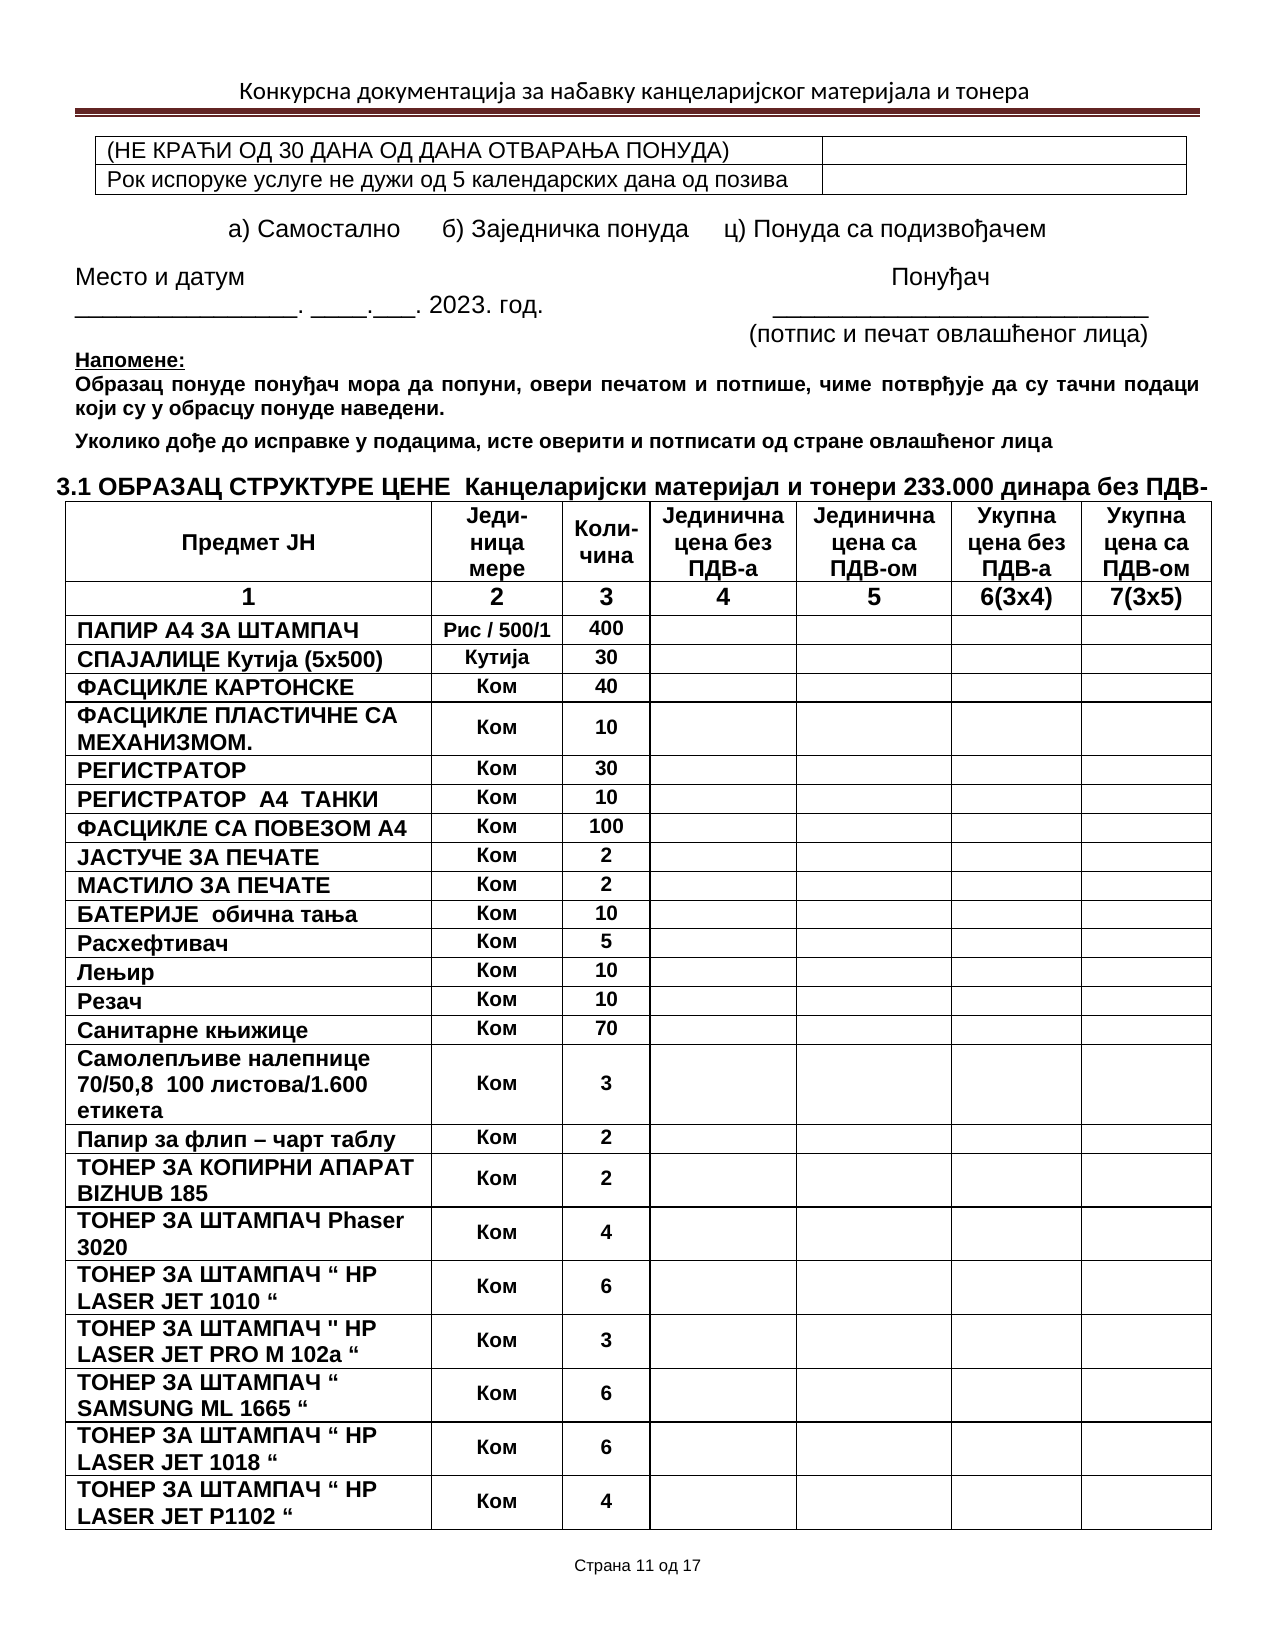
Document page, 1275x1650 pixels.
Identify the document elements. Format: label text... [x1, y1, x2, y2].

table_cell 3 [563, 1045, 649, 1124]
table_cell 70 [563, 1016, 649, 1044]
table_header Јединична цена са ПДВ-ом [797, 502, 951, 581]
table_cell ТОНЕР ЗА ШТАМПАЧ “ SAMSUNG ML 1665 “ [66, 1369, 431, 1421]
table_cell [797, 987, 951, 1015]
table_header Укупна цена са ПДВ-ом [1082, 502, 1211, 581]
table_cell [651, 1476, 796, 1529]
table_cell [1082, 1016, 1211, 1044]
table_cell [651, 1125, 796, 1153]
table_cell [1082, 1125, 1211, 1153]
table_cell [651, 1208, 796, 1260]
table_cell [797, 1476, 951, 1529]
table_cell [651, 1016, 796, 1044]
table_cell 40 [563, 674, 649, 701]
table_cell [651, 843, 796, 871]
table_cell 30 [563, 756, 649, 784]
table_cell [651, 814, 796, 842]
table_cell 3 [563, 1315, 649, 1368]
table_cell 3 [563, 582, 649, 615]
table_cell 2 [563, 843, 649, 871]
table_cell [1082, 1154, 1211, 1206]
table_cell 30 [563, 645, 649, 673]
table_cell 10 [563, 958, 649, 986]
table_cell 6(3х4) [952, 582, 1081, 615]
table_cell [1082, 1369, 1211, 1421]
table_cell [823, 137, 1186, 163]
table_cell Ком [432, 1154, 562, 1206]
table_cell [952, 843, 1081, 871]
table_cell [1082, 843, 1211, 871]
table_cell [952, 645, 1081, 673]
table_cell [1082, 814, 1211, 842]
table_cell Ком [432, 929, 562, 957]
table_cell [1082, 929, 1211, 957]
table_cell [96, 137, 822, 163]
table_cell Ком [432, 674, 562, 701]
table_cell [797, 674, 951, 701]
table_cell [651, 703, 796, 755]
table_cell [952, 1154, 1081, 1206]
text Место и датум Понуђач [75, 262, 1200, 290]
table_cell [952, 1016, 1081, 1044]
table_cell [823, 165, 1186, 193]
table_cell РЕГИСТРАТОР [66, 756, 431, 784]
text ________________. ____.___. 2023. год. ___________________________ [75, 290, 1200, 319]
table_cell Папир за флип – чарт таблу [66, 1125, 431, 1153]
table_cell 400 [563, 616, 649, 644]
table_cell [797, 1154, 951, 1206]
table_cell [1082, 1208, 1211, 1260]
text 3.1 ОБРАЗAЦ СТРУКТУРЕ ЦЕНЕ Канцеларијски материјал и тонери 233.000 динара без ПДВ- [47, 472, 1219, 501]
table_cell [651, 1045, 796, 1124]
table_cell [1082, 616, 1211, 644]
table_cell [797, 1045, 951, 1124]
table_cell [952, 1208, 1081, 1260]
table_cell [1082, 901, 1211, 928]
table_cell 4 [563, 1208, 649, 1260]
table_cell [952, 929, 1081, 957]
table_cell [797, 901, 951, 928]
table_cell Ком [432, 901, 562, 928]
table_cell [952, 987, 1081, 1015]
table_cell [651, 901, 796, 928]
table_cell 10 [563, 987, 649, 1015]
table_cell МАСТИЛО ЗА ПЕЧАТЕ [66, 872, 431, 899]
table_cell Лењир [66, 958, 431, 986]
table_cell 100 [563, 814, 649, 842]
table_cell [797, 1016, 951, 1044]
table_header Укупна цена без ПДВ-а [952, 502, 1081, 581]
table_cell [651, 756, 796, 784]
table_cell [651, 958, 796, 986]
table_cell [797, 1261, 951, 1314]
table_cell Резач [66, 987, 431, 1015]
table_cell [952, 958, 1081, 986]
table_cell ФАСЦИКЛЕ ПЛАСТИЧНЕ СА МЕХАНИЗМОМ. [66, 703, 431, 755]
table_cell Рис / 500/1 [432, 616, 562, 644]
table_cell ФАСЦИКЛЕ КАРТОНСКЕ [66, 674, 431, 701]
table_cell РЕГИСТРАТОР А4 ТАНКИ [66, 785, 431, 813]
table_cell СПАЈАЛИЦЕ Кутија (5х500) [66, 645, 431, 673]
table_cell ТОНЕР ЗА ШТАМПАЧ “ HP LASER JET P1102 “ [66, 1476, 431, 1529]
table_cell 5 [797, 582, 951, 615]
table_cell Ком [432, 1423, 562, 1475]
text Образац понуде понуђач мора да попуни, овери печатом и потпише, чиме потврђује да су тачни подаци који су у обрасцу понуде наведени. [75, 372, 1200, 420]
table_cell [952, 1476, 1081, 1529]
table_cell [1082, 958, 1211, 986]
text Напомене: [75, 348, 1200, 372]
table_cell [797, 958, 951, 986]
table_cell Кутија [432, 645, 562, 673]
table_cell [797, 703, 951, 755]
table_cell [952, 1261, 1081, 1314]
table_cell [952, 616, 1081, 644]
table_cell [952, 1315, 1081, 1368]
table_cell Ком [432, 814, 562, 842]
table_cell [952, 1423, 1081, 1475]
table_header Коли-чина [563, 502, 649, 581]
table_cell [651, 1423, 796, 1475]
text Уколико дође до исправке у подацима, исте оверити и потписати од стране овлашћеног лица [75, 429, 1200, 453]
table_cell 2 [563, 1125, 649, 1153]
table_cell Ком [432, 1261, 562, 1314]
table_cell Рок испоруке услуге не дужи од 5 календарских дана од позива [96, 165, 822, 193]
table_cell [1082, 1423, 1211, 1475]
table_cell [1082, 1315, 1211, 1368]
table_cell [797, 1369, 951, 1421]
table_cell Ком [432, 703, 562, 755]
table_cell [651, 674, 796, 701]
table_cell 6 [563, 1423, 649, 1475]
table_cell ТОНЕР ЗА ШТАМПАЧ “ HP LASER JET 1010 “ [66, 1261, 431, 1314]
table_cell Ком [432, 1125, 562, 1153]
table_cell Расхефтивач [66, 929, 431, 957]
table_cell ЈАСТУЧЕ ЗА ПЕЧАТЕ [66, 843, 431, 871]
table_cell [952, 872, 1081, 899]
text а) Самостално б) Заједничка понуда ц) Понуда са подизвођачем [75, 214, 1200, 242]
table_cell 6 [563, 1261, 649, 1314]
table_cell Ком [432, 785, 562, 813]
table_cell 5 [563, 929, 649, 957]
table_cell [952, 703, 1081, 755]
table_cell БАТЕРИЈЕ обична тања [66, 901, 431, 928]
table_cell Ком [432, 1208, 562, 1260]
table_cell [651, 616, 796, 644]
table_cell Ком [432, 1045, 562, 1124]
table_cell 6 [563, 1369, 649, 1421]
table_cell [797, 1315, 951, 1368]
table_cell [797, 814, 951, 842]
table_cell [952, 1369, 1081, 1421]
table_cell [651, 987, 796, 1015]
table_cell [651, 1261, 796, 1314]
table_cell Ком [432, 756, 562, 784]
table_cell [1082, 1476, 1211, 1529]
table_cell [952, 1125, 1081, 1153]
table_cell 4 [651, 582, 796, 615]
table_cell ФАСЦИКЛЕ СА ПОВЕЗОМ А4 [66, 814, 431, 842]
table_cell [797, 1208, 951, 1260]
table_cell [651, 929, 796, 957]
table_cell [1082, 1045, 1211, 1124]
table_cell ПАПИР А4 ЗА ШТАМПАЧ [66, 616, 431, 644]
table_header Једи- ница мере [432, 502, 562, 581]
table_cell [1082, 872, 1211, 899]
table_cell Ком [432, 1369, 562, 1421]
table_cell Санитарне књижице [66, 1016, 431, 1044]
table_cell [651, 645, 796, 673]
table_cell [1082, 674, 1211, 701]
table_cell Ком [432, 1315, 562, 1368]
table_cell Ком [432, 843, 562, 871]
table_cell [952, 1045, 1081, 1124]
table_cell Ком [432, 1016, 562, 1044]
table_cell 4 [563, 1476, 649, 1529]
table_cell 10 [563, 785, 649, 813]
table_cell ТОНЕР ЗА КОПИРНИ АПАРАТ BIZHUB 185 [66, 1154, 431, 1206]
table_cell 7(3х5) [1082, 582, 1211, 615]
table_cell 1 [66, 582, 431, 615]
table_cell [797, 872, 951, 899]
table_cell [651, 785, 796, 813]
table_cell [952, 756, 1081, 784]
table_cell [797, 1125, 951, 1153]
table_cell [952, 814, 1081, 842]
table_cell Самолепљиве налепнице 70/50,8 100 листова/1.600 етикета [66, 1045, 431, 1124]
table_cell [1082, 987, 1211, 1015]
table_cell ТОНЕР ЗА ШТАМПАЧ “ HP LASER JET 1018 “ [66, 1423, 431, 1475]
table_cell [651, 872, 796, 899]
table_cell 2 [563, 1154, 649, 1206]
table_cell Ком [432, 987, 562, 1015]
table_cell Ком [432, 1476, 562, 1529]
table_cell [1082, 645, 1211, 673]
table_cell [797, 756, 951, 784]
text (потпис и печат овлашћеног лица) [75, 319, 1200, 348]
table_cell 10 [563, 703, 649, 755]
table_cell [952, 785, 1081, 813]
table_cell [1082, 703, 1211, 755]
table_cell 2 [563, 872, 649, 899]
table_header Јединична цена без ПДВ-а [651, 502, 796, 581]
table_cell [797, 843, 951, 871]
table_cell [797, 785, 951, 813]
table_cell [797, 1423, 951, 1475]
table_cell ТОНЕР ЗА ШТАМПАЧ Phaser 3020 [66, 1208, 431, 1260]
table_cell 2 [432, 582, 562, 615]
table_cell 10 [563, 901, 649, 928]
table_cell [1082, 1261, 1211, 1314]
table_cell [651, 1369, 796, 1421]
table_cell [952, 901, 1081, 928]
table_cell [1082, 756, 1211, 784]
table_cell [1082, 785, 1211, 813]
table_cell Ком [432, 872, 562, 899]
table_cell ТОНЕР ЗА ШТАМПАЧ '' HP LASER JET PRO M 102a “ [66, 1315, 431, 1368]
table_cell Ком [432, 958, 562, 986]
table_cell [797, 645, 951, 673]
table_cell [797, 929, 951, 957]
table_cell [797, 616, 951, 644]
table_cell [651, 1315, 796, 1368]
table_cell [651, 1154, 796, 1206]
table_cell [952, 674, 1081, 701]
table_header Предмет ЈН [66, 502, 431, 581]
